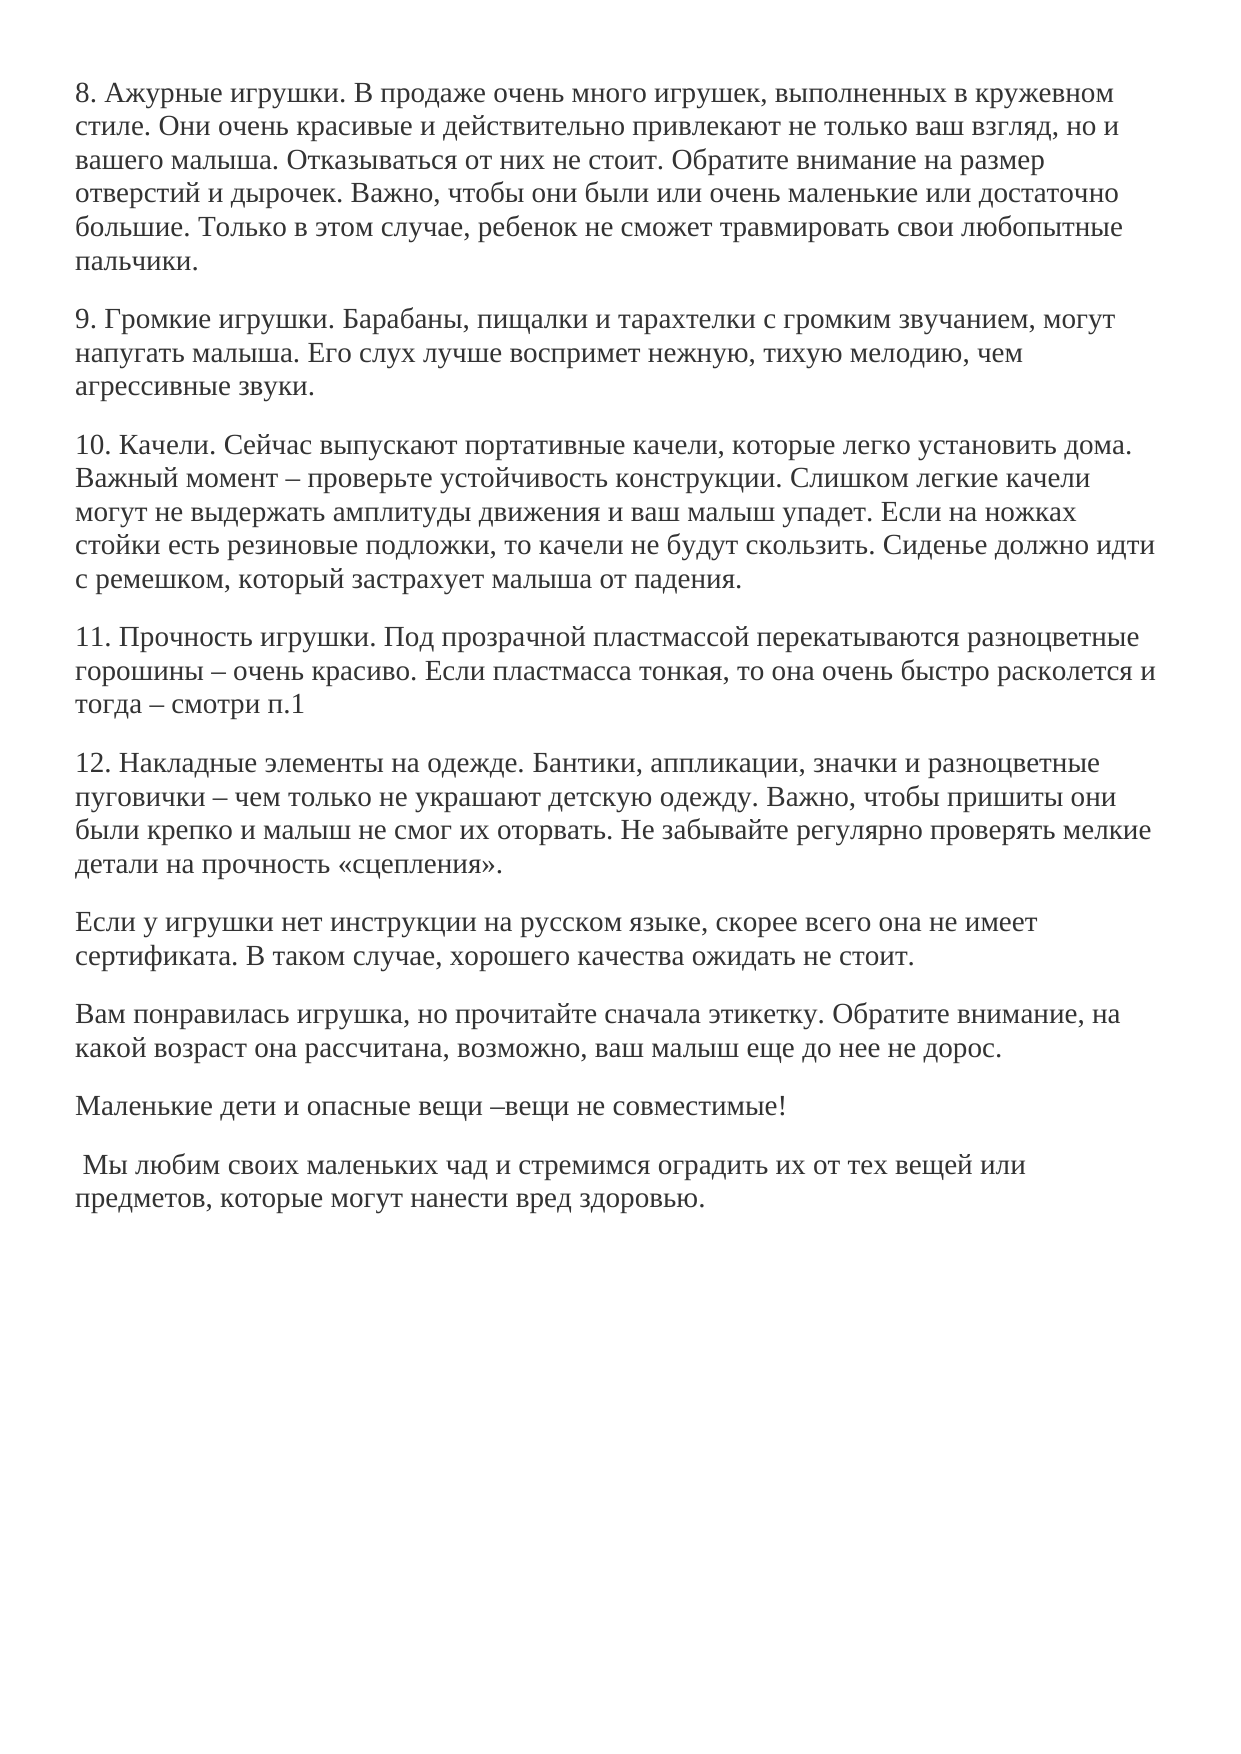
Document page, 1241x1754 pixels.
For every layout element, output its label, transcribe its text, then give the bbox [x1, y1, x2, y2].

text 11. Прочность игрушки. Под прозрачной пластмассой перекатываются разноцветные горошины – очень красиво. Если пластмасса тонкая, то она очень быстро расколется и тогда – смотри п.1 [75, 619, 1165, 720]
text 10. Качели. Сейчас выпускают портативные качели, которые легко установить дома. Важный момент – проверьте устойчивость конструкции. Слишком легкие качели могут не выдержать амплитуды движения и ваш малыш упадет. Если на ножках стойки есть резиновые подложки, то качели не будут скользить. Сиденье должно идти с ремешком, который застрахует малыша от падения. [75, 427, 1165, 594]
text 9. Громкие игрушки. Барабаны, пищалки и тарахтелки с громким звучанием, могут напугать малыша. Его слух лучше воспримет нежную, тихую мелодию, чем агрессивные звуки. [75, 301, 1165, 402]
text 12. Накладные элементы на одежде. Бантики, аппликации, значки и разноцветные пуговички – чем только не украшают детскую одежду. Важно, чтобы пришиты они были крепко и малыш не смог их оторвать. Не забывайте регулярно проверять мелкие детали на прочность «сцепления». [75, 745, 1165, 879]
text Маленькие дети и опасные вещи –вещи не совместимые! [75, 1088, 1165, 1122]
text 8. Ажурные игрушки. В продаже очень много игрушек, выполненных в кружевном стиле. Они очень красивые и действительно привлекают не только ваш взгляд, но и вашего малыша. Отказываться от них не стоит. Обратите внимание на размер отверстий и дырочек. Важно, чтобы они были или очень маленькие или достаточно большие. Только в этом случае, ребенок не сможет травмировать свои любопытные пальчики. [75, 75, 1165, 276]
text Если у игрушки нет инструкции на русском языке, скорее всего она не имеет сертификата. В таком случае, хорошего качества ожидать не стоит. [75, 904, 1165, 971]
text Мы любим своих маленьких чад и стремимся оградить их от тех вещей или предметов, которые могут нанести вред здоровью. [75, 1147, 1165, 1214]
text Вам понравилась игрушка, но прочитайте сначала этикетку. Обратите внимание, на какой возраст она рассчитана, возможно, ваш малыш еще до нее не дорос. [75, 996, 1165, 1063]
